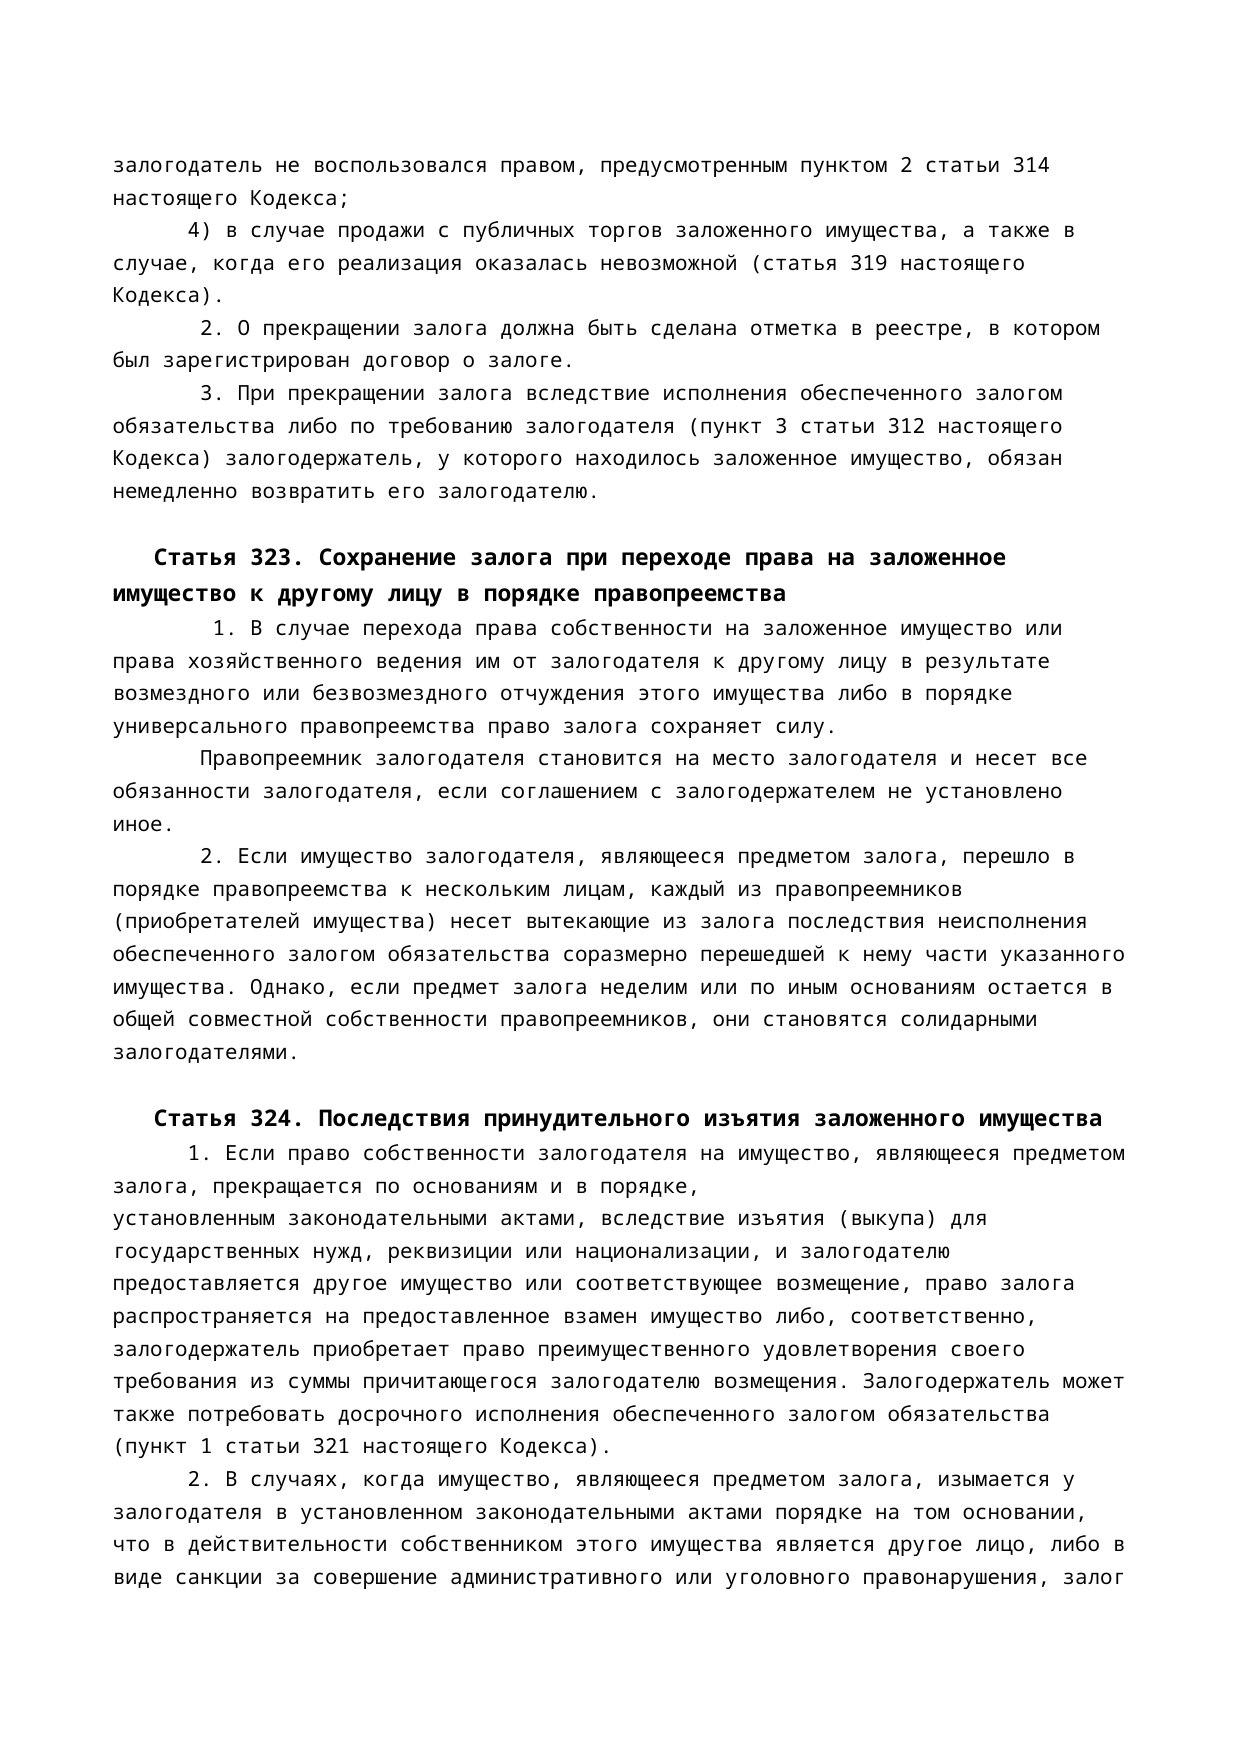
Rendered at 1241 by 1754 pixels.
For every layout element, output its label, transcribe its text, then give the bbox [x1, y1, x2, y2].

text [112, 150, 1128, 537]
text Статья 323. Сохранение залога при переходе права на заложенное имущество к другому лицу в порядке правопреемства [112, 541, 1128, 608]
text 1. В случае перехода права собственности на заложенное имущество или права хозяйственного ведения им от залогодателя к другому лицу в результате возмездного или безвозмездного отчуждения этого имущества либо в порядке универсального правопреемства право залога сохраняет силу. Правопреемник залогодателя становится на место залогодателя и несет все обязанности залогодателя, если соглашением с залогодержателем не установлено иное. 2. Если имущество залогодателя, являющееся предметом залога, перешло в порядке правопреемства к нескольким лицам, каждый из правопреемников (приобретателей имущества) несет вытекающие из залога последствия неисполнения обеспеченного залогом обязательства соразмерно перешедшей к нему части указанного имущества. Однако, если предмет залога неделим или по иным основаниям остается в общей совместной собственности правопреемников, они становятся солидарными залогодателями. [112, 613, 1128, 1098]
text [112, 1138, 1128, 1590]
text Статья 324. Последствия принудительного изъятия заложенного имущества [112, 1102, 1128, 1133]
